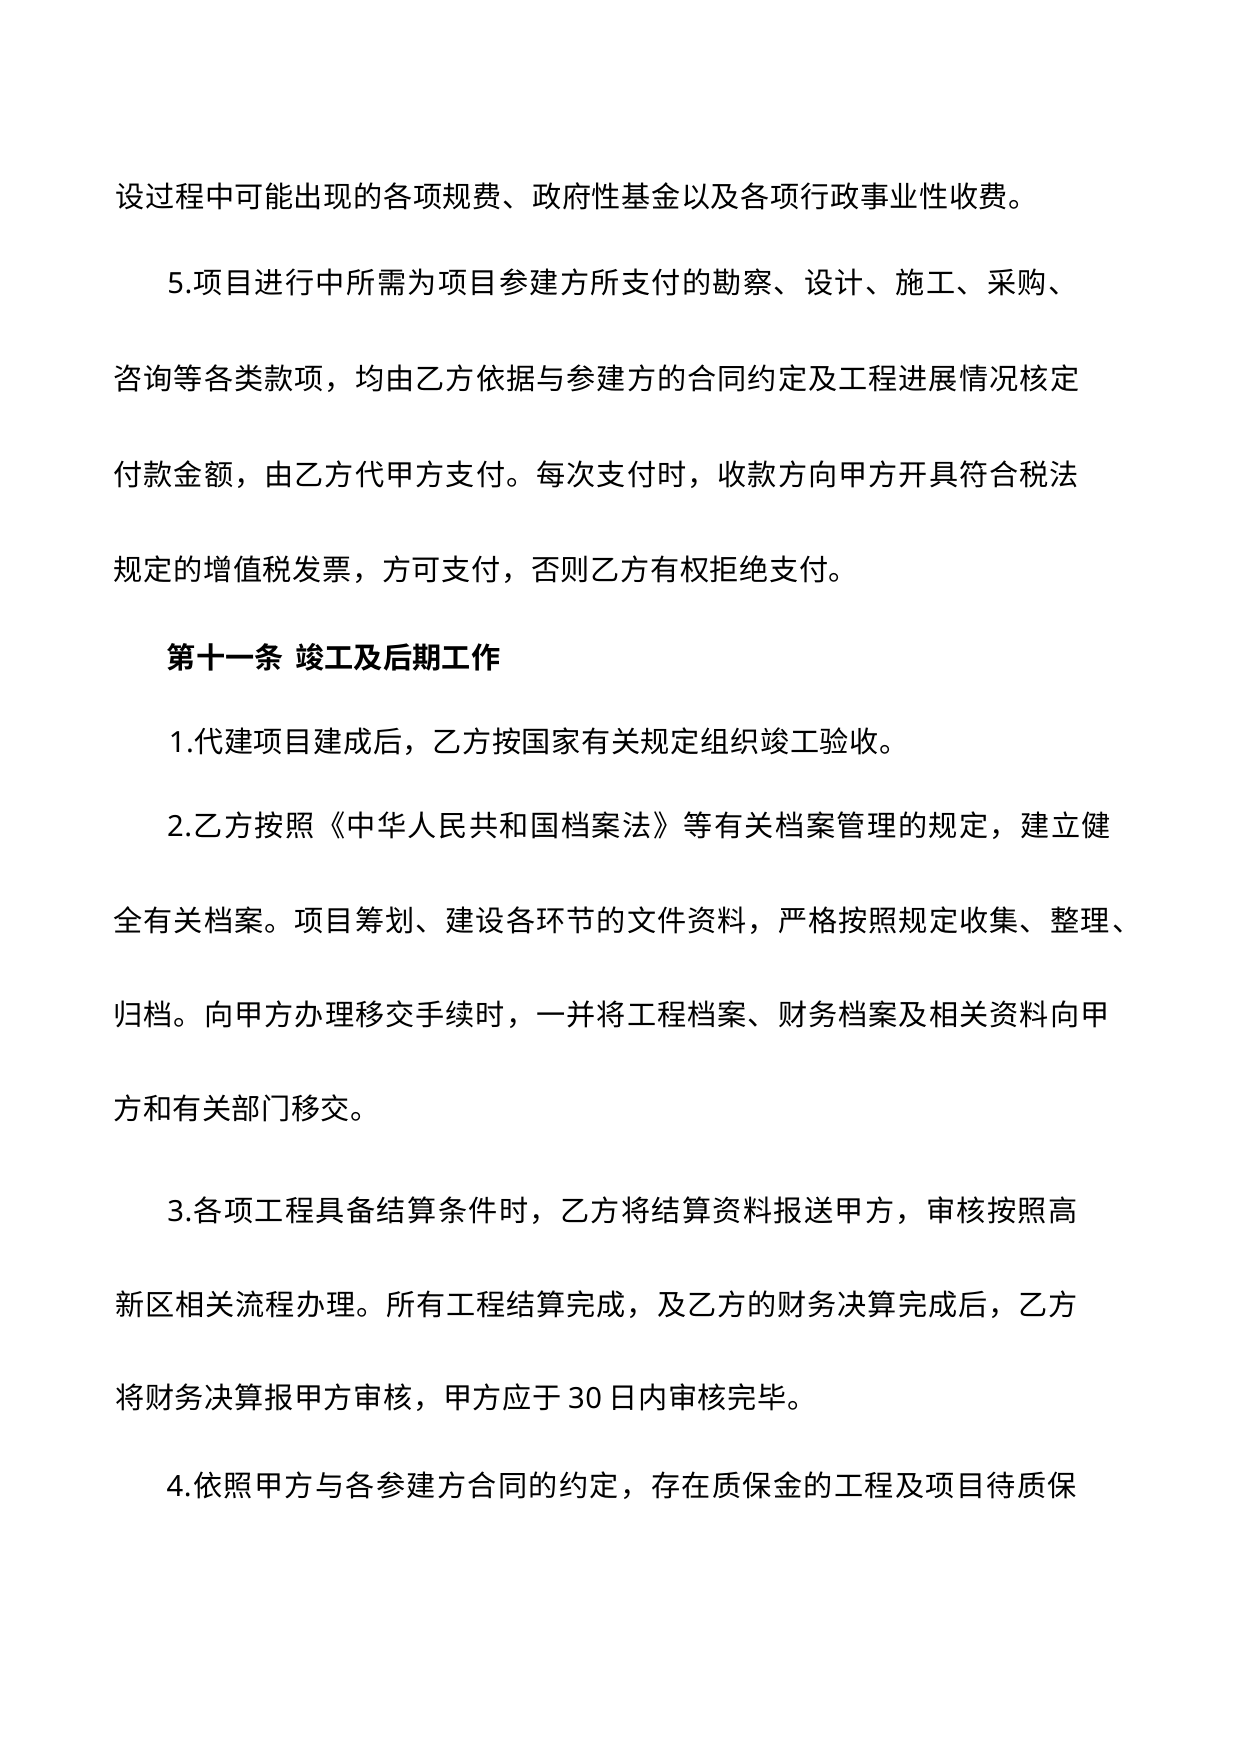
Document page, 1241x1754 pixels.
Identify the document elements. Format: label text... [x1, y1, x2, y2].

text 1.代建项目建成后，乙方按国家有关规定组织竣工验收。 [168, 708, 1128, 773]
text 3.各项工程具备结算条件时，乙方将结算资料报送甲方，审核按照高新区相关流程办理。所有工程结算完成，及乙方的财务决算完成后，乙方将财务决算报甲方审核，甲方应于30日内审核完毕。 [115, 1177, 1079, 1429]
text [115, 162, 1079, 227]
text 2.乙方按照《中华人民共和国档案法》等有关档案管理的规定，建立健全有关档案。项目筹划、建设各环节的文件资料，严格按照规定收集、整理、归档。向甲方办理移交手续时，一并将工程档案、财务档案及相关资料向甲方和有关部门移交。 [113, 792, 1112, 1139]
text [113, 1451, 1079, 1516]
text 5.项目进行中所需为项目参建方所支付的勘察、设计、施工、采购、咨询等各类款项，均由乙方依据与参建方的合同约定及工程进展情况核定付款金额，由乙方代甲方支付。每次支付时，收款方向甲方开具符合税法规定的增值税发票，方可支付，否则乙方有权拒绝支付。 [113, 249, 1079, 600]
text 第十一条 竣工及后期工作 [167, 624, 1128, 689]
